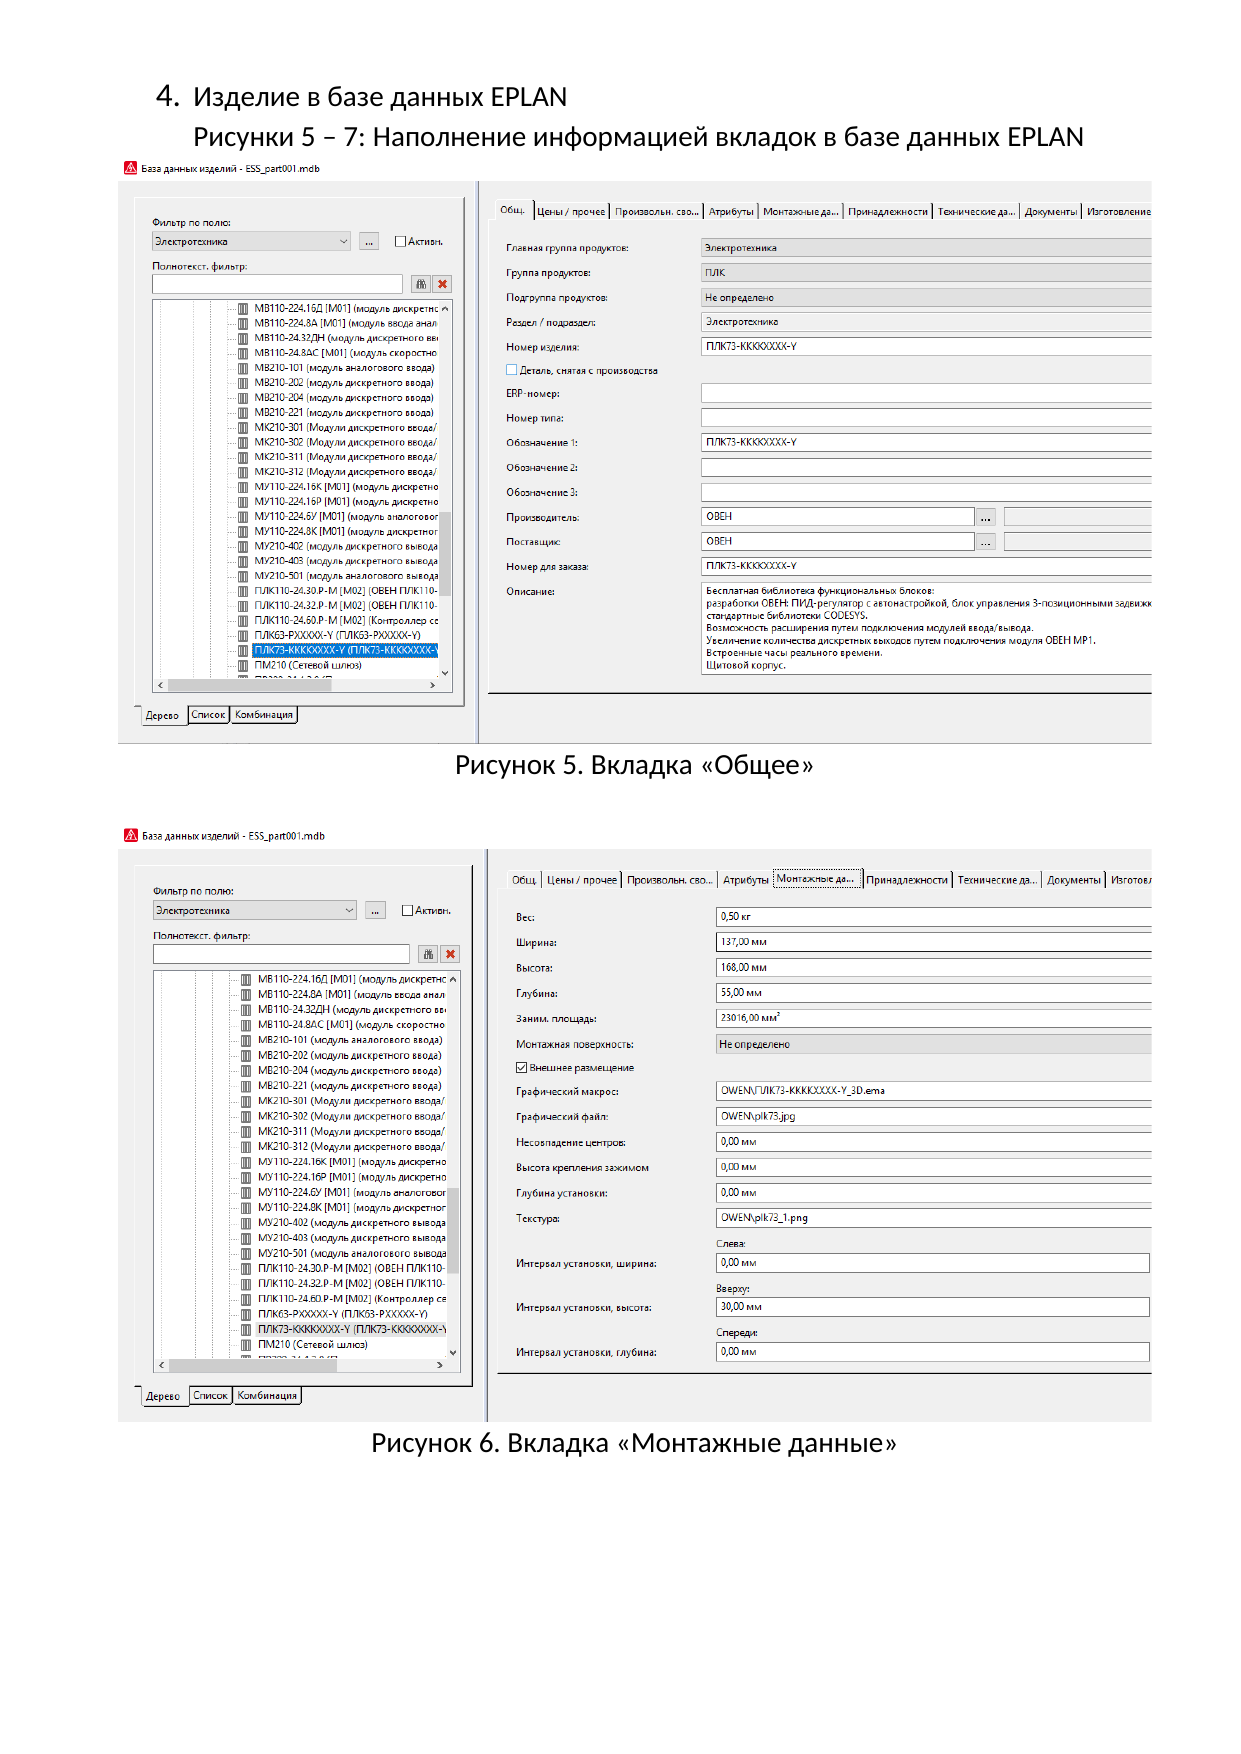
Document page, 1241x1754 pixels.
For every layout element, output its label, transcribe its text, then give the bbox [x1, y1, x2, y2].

list Изделие в базе данных EPLAN [156, 74, 1152, 114]
list Рисунки 5 – 7: Наполнение информацией вкладок в базе данных EPLAN [193, 118, 1152, 153]
picture [118, 823, 1152, 1422]
list Рисунок 5. Вкладка «Общее» [118, 746, 1152, 782]
picture [118, 156, 1152, 744]
list Рисунок 6. Вкладка «Монтажные данные» [118, 1424, 1152, 1460]
